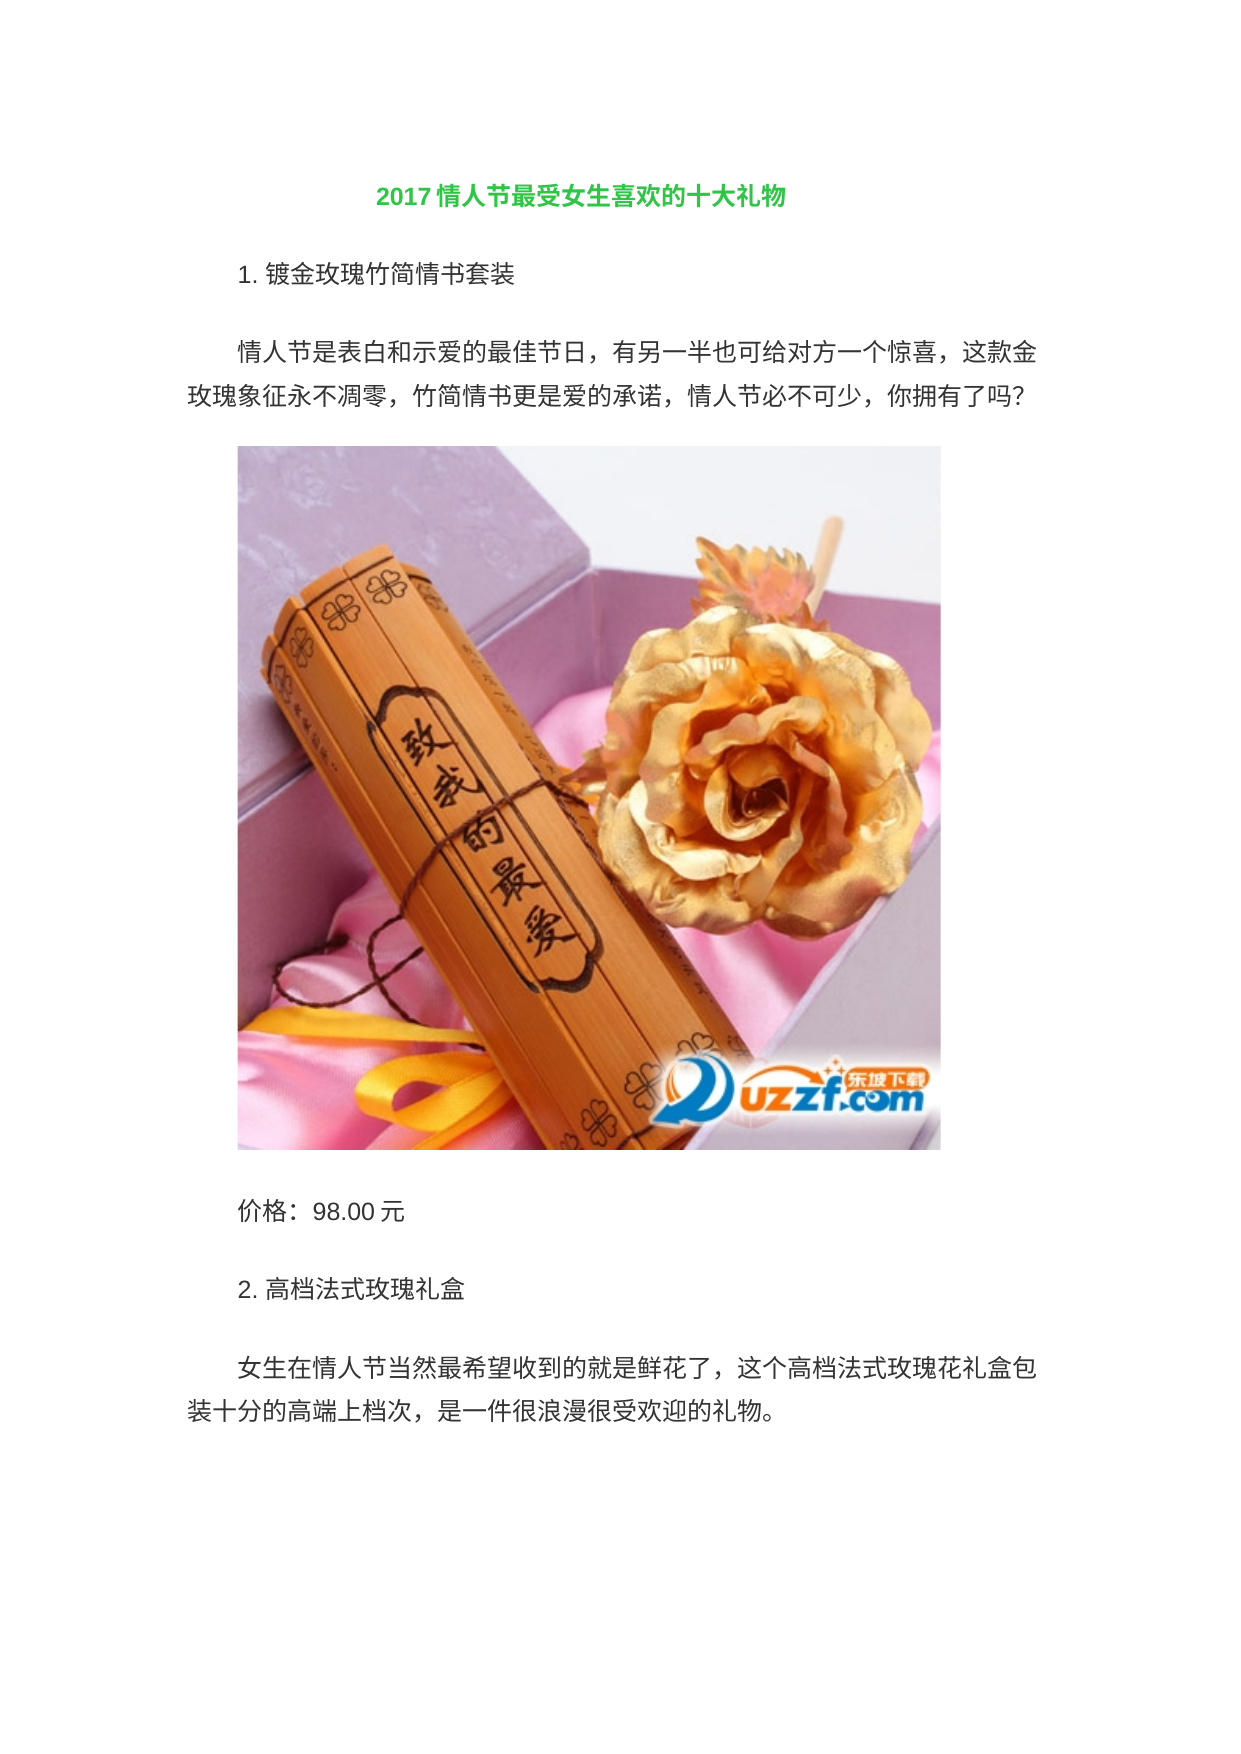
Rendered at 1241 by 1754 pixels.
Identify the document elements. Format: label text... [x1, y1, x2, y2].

text 2017情人节最受女生喜欢的十大礼物 [187, 150, 1053, 212]
text 1. 镀金玫瑰竹简情书套装 [187, 247, 1053, 291]
text 价格：98.00元 [187, 1184, 1053, 1228]
text 2. 高档法式玫瑰礼盒 [187, 1262, 1053, 1306]
text 情人节是表白和示爱的最佳节日，有另一半也可给对方一个惊喜，这款金玫瑰象征永不凋零，竹简情书更是爱的承诺，情人节必不可少，你拥有了吗？ [187, 325, 1053, 412]
picture [237, 446, 941, 1150]
text 女生在情人节当然最希望收到的就是鲜花了，这个高档法式玫瑰花礼盒包装十分的高端上档次，是一件很浪漫很受欢迎的礼物。 [187, 1341, 1053, 1428]
